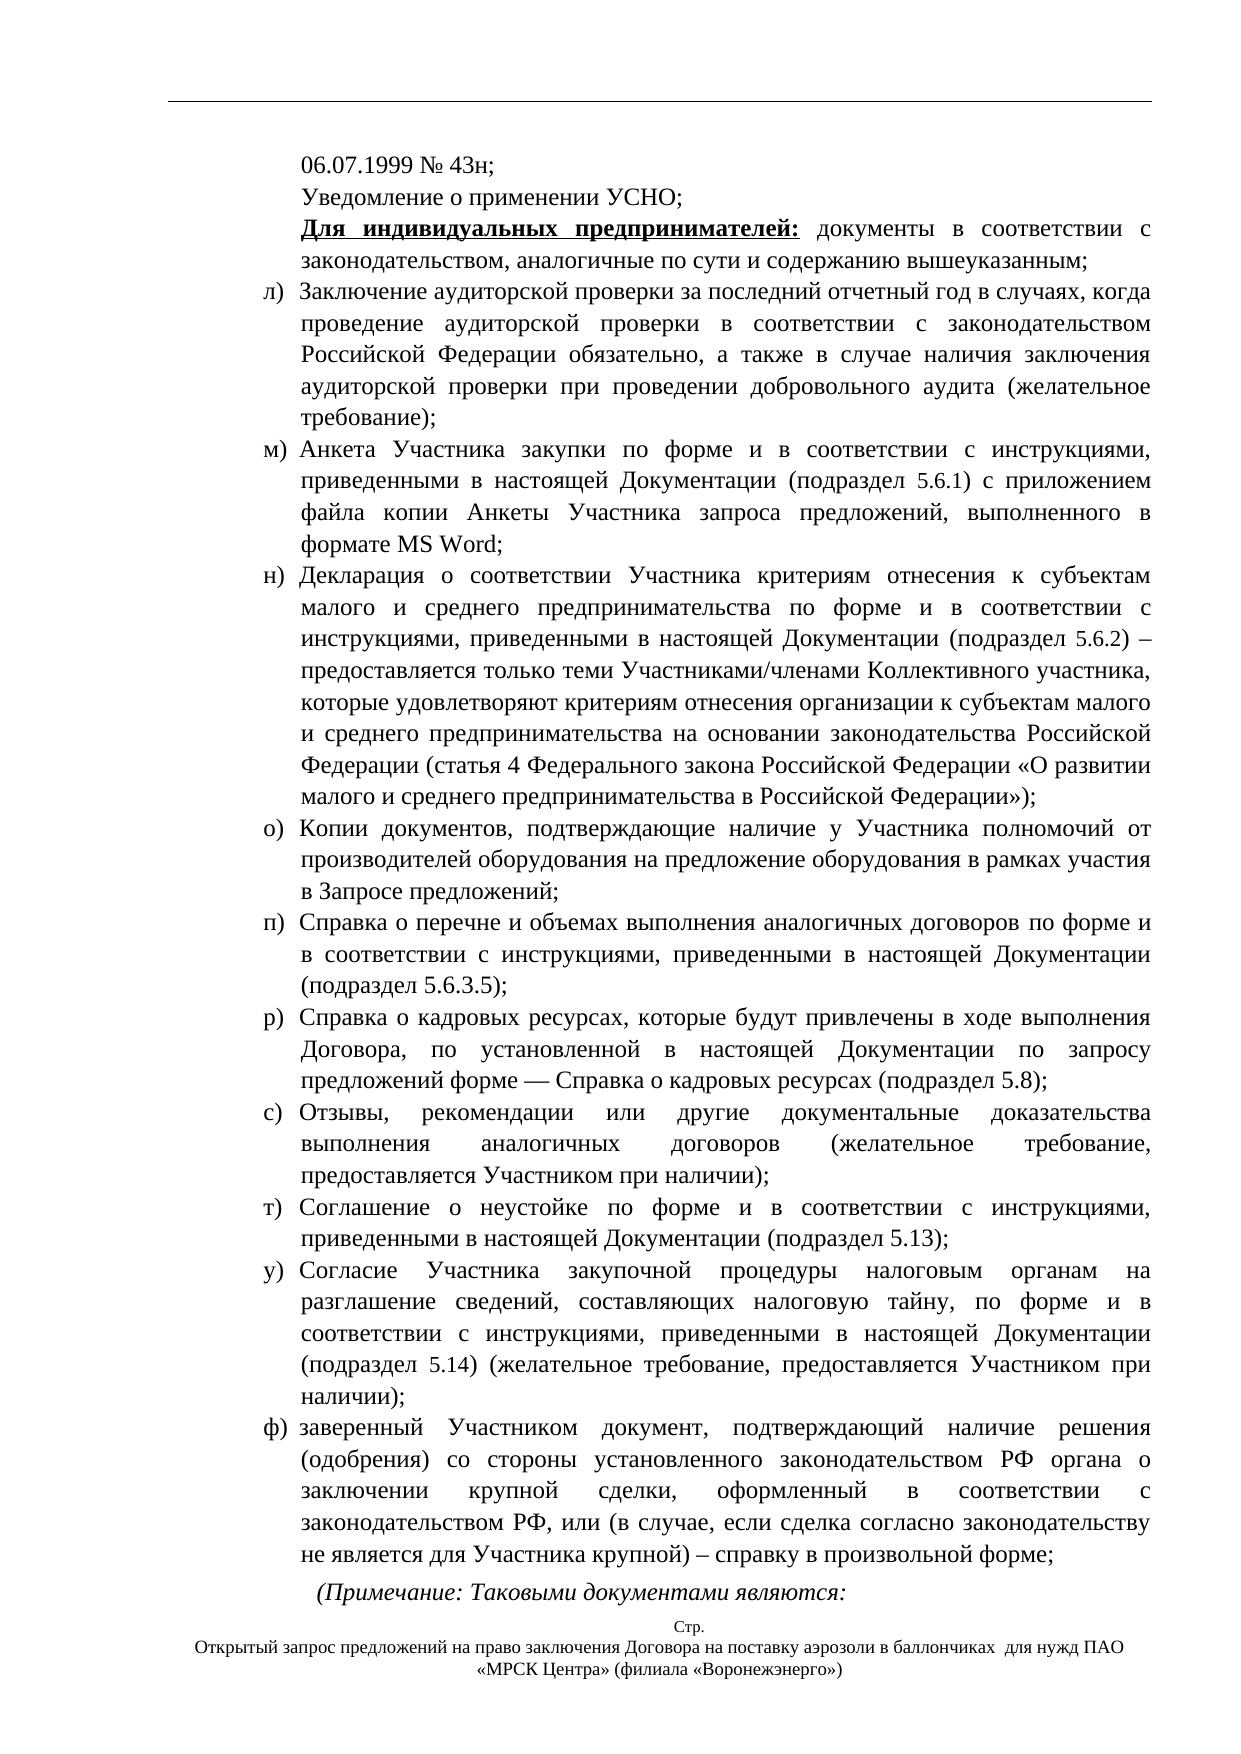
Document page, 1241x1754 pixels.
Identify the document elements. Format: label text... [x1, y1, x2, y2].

list Справка о перечне и объемах выполнения аналогичных договоров по форме и в соответствии с инструкциями, приведенными в настоящей Документации (подраздел 5.6.3.5); [263, 907, 1152, 999]
list Копии документов, подтверждающие наличие у Участника полномочий от производителей оборудования на предложение оборудования в рамках участия в Запросе предложений; [263, 813, 1152, 905]
text Для индивидуальных предпринимателей: документы в соответствии с законодательством, аналогичные по сути и содержанию вышеуказанным; [301, 213, 1152, 273]
list Анкета Участника закупки по форме и в соответствии с инструкциями, приведенными в настоящей Документации (подраздел 5.6.1) с приложением файла копии Анкеты Участника запроса предложений, выполненного в формате MS Word; [263, 434, 1152, 557]
list Справка о кадровых ресурсах, которые будут привлечены в ходе выполнения Договора, по установленной в настоящей Документации по запросу предложений форме — Справка о кадровых ресурсах (подраздел 5.8); [263, 1002, 1152, 1094]
list Декларация о соответствии Участника критериям отнесения к субъектам малого и среднего предпринимательства по форме и в соответствии с инструкциями, приведенными в настоящей Документации (подраздел 5.6.2) – предоставляется только теми Участниками/членами Коллективного участника, которые удовлетворяют критериям отнесения организации к субъектам малого и среднего предпринимательства на основании законодательства Российской Федерации (статья 4 Федерального закона Российской Федерации «О развитии малого и среднего предпринимательства в Российской Федерации»); [263, 560, 1152, 810]
list Согласие Участника закупочной процедуры налоговым органам на разглашение сведений, составляющих налоговую тайну, по форме и в соответствии с инструкциями, приведенными в настоящей Документации (подраздел 5.14) (желательное требование, предоставляется Участником при наличии); [263, 1255, 1152, 1410]
text Уведомление о применении УСНО; [301, 182, 1152, 210]
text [301, 150, 1152, 179]
list заверенный Участником документ, подтверждающий наличие решения (одобрения) со стороны установленного законодательством РФ органа о заключении крупной сделки, оформленный в соответствии с законодательством РФ, или (в случае, если сделка согласно законодательству не является для Участника крупной) – справку в произвольной форме; [263, 1412, 1152, 1567]
list Отзывы, рекомендации или другие документальные доказательства выполнения аналогичных договоров (желательное требование, предоставляется Участником при наличии); [263, 1097, 1152, 1189]
list Соглашение о неустойке по форме и в соответствии с инструкциями, приведенными в настоящей Документации (подраздел 5.13); [263, 1192, 1152, 1252]
list Заключение аудиторской проверки за последний отчетный год в случаях, когда проведение аудиторской проверки в соответствии с законодательством Российской Федерации обязательно, а также в случае наличия заключения аудиторской проверки при проведении добровольного аудита (желательное требование); [263, 276, 1152, 431]
list (Примечание: Таковыми документами являются: [316, 1577, 1152, 1605]
